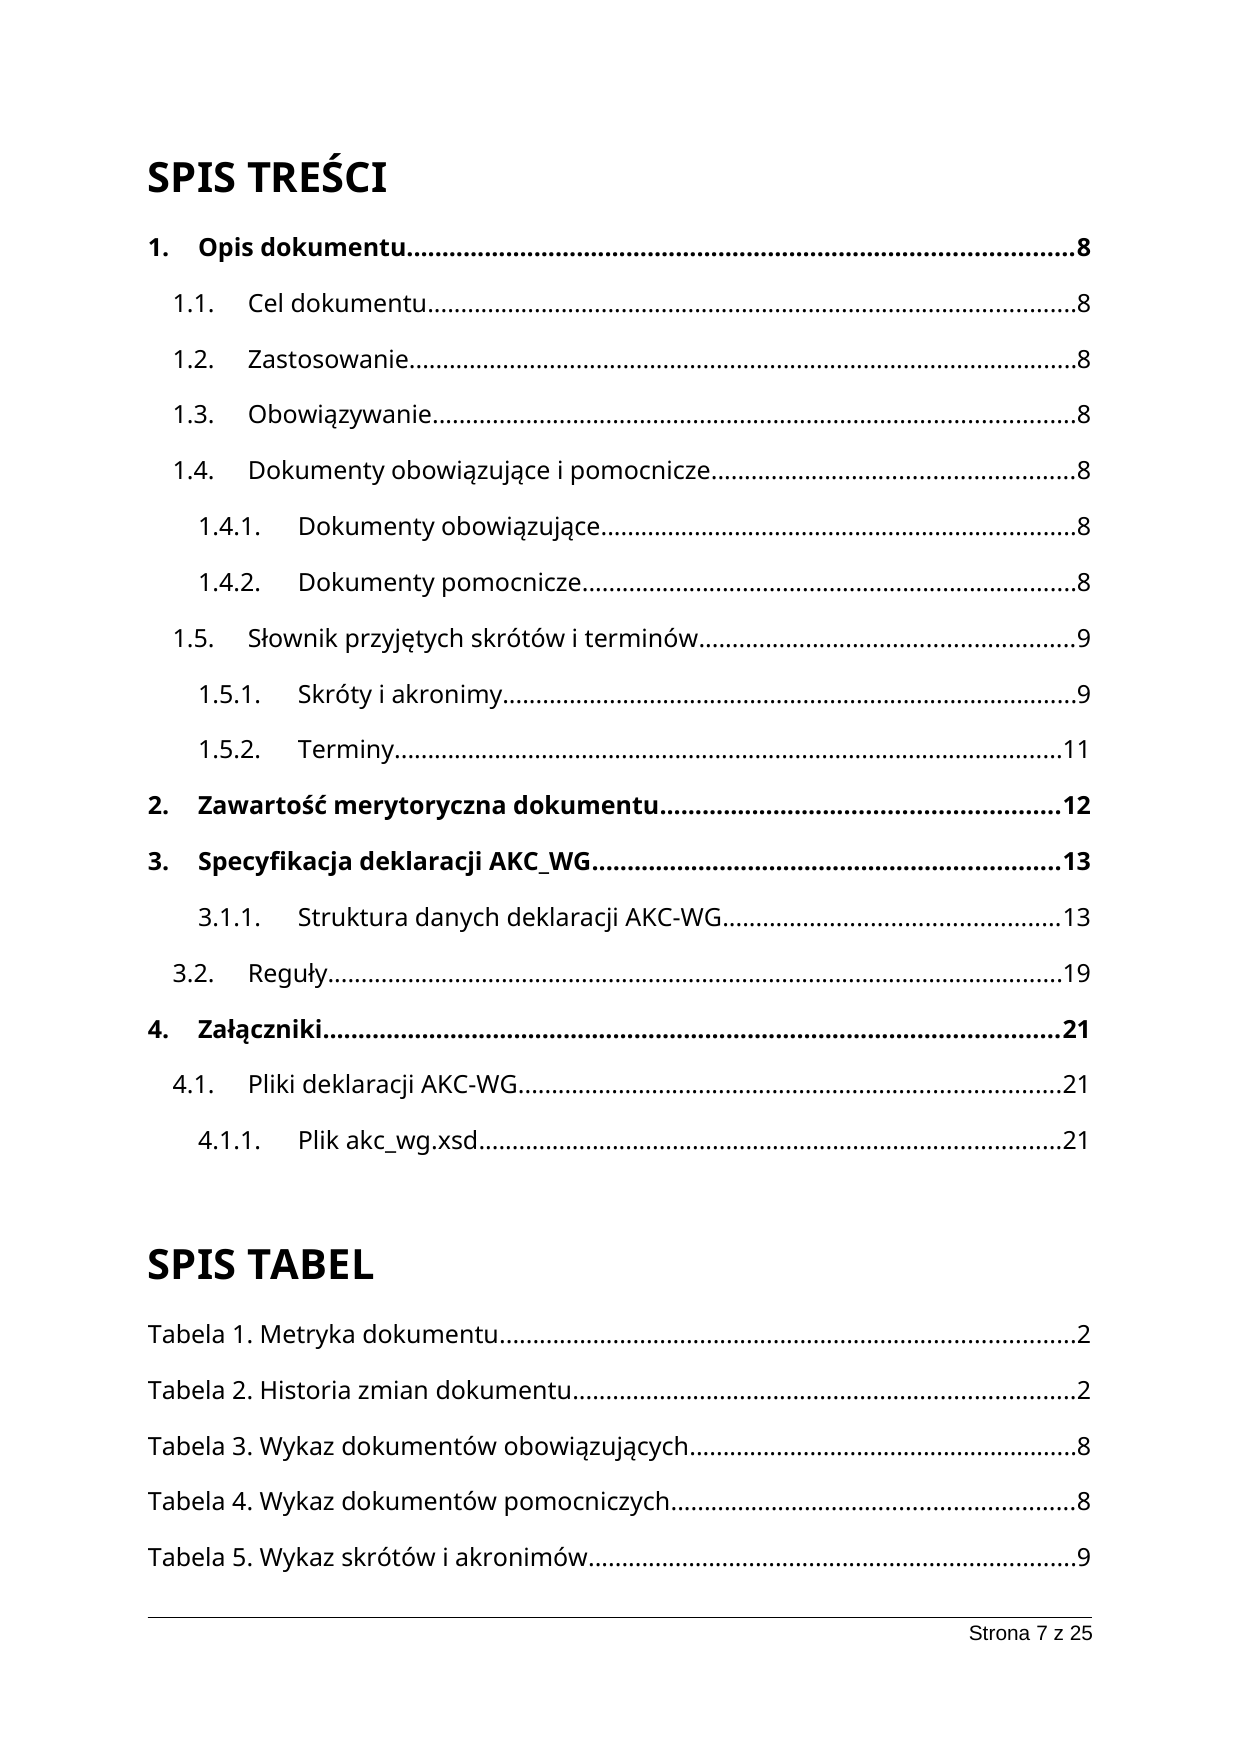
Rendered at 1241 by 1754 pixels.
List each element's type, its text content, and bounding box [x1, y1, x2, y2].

text 4. Załączniki 21 [148, 1011, 1092, 1045]
text SPIS TABEL [148, 1234, 1092, 1291]
text 4.1.1. Plik akc_wg.xsd 21 [198, 1123, 1092, 1157]
text Tabela 5. Wykaz skrótów i akronimów 9 [148, 1540, 1092, 1574]
text 1.5.2. Terminy 11 [198, 732, 1092, 766]
text 1.4.1. Dokumenty obowiązujące 8 [198, 509, 1092, 543]
text 3.1.1. Struktura danych deklaracji AKC-WG 13 [198, 899, 1092, 934]
text 1.2. Zastosowanie 8 [172, 341, 1092, 375]
text 3.2. Reguły 19 [172, 955, 1092, 989]
text 1.4. Dokumenty obowiązujące i pomocnicze 8 [172, 453, 1092, 487]
text 1.3. Obowiązywanie 8 [172, 397, 1092, 431]
text 1.4.2. Dokumenty pomocnicze 8 [198, 564, 1092, 599]
text 2. Zawartość merytoryczna dokumentu 12 [148, 788, 1092, 822]
text SPIS TREŚCI [148, 148, 1092, 204]
text Tabela 4. Wykaz dokumentów pomocniczych 8 [148, 1484, 1092, 1518]
text 1.1. Cel dokumentu 8 [172, 285, 1092, 319]
text 1.5.1. Skróty i akronimy 9 [198, 676, 1092, 710]
text Tabela 1. Metryka dokumentu 2 [148, 1316, 1092, 1351]
text Tabela 2. Historia zmian dokumentu 2 [148, 1372, 1092, 1406]
text 1.5. Słownik przyjętych skrótów i terminów 9 [172, 620, 1092, 654]
text 4.1. Pliki deklaracji AKC-WG 21 [172, 1067, 1092, 1101]
text 3. Specyfikacja deklaracji AKC_WG 13 [148, 844, 1092, 878]
text Tabela 3. Wykaz dokumentów obowiązujących 8 [148, 1428, 1092, 1462]
text 1. Opis dokumentu 8 [148, 229, 1092, 264]
